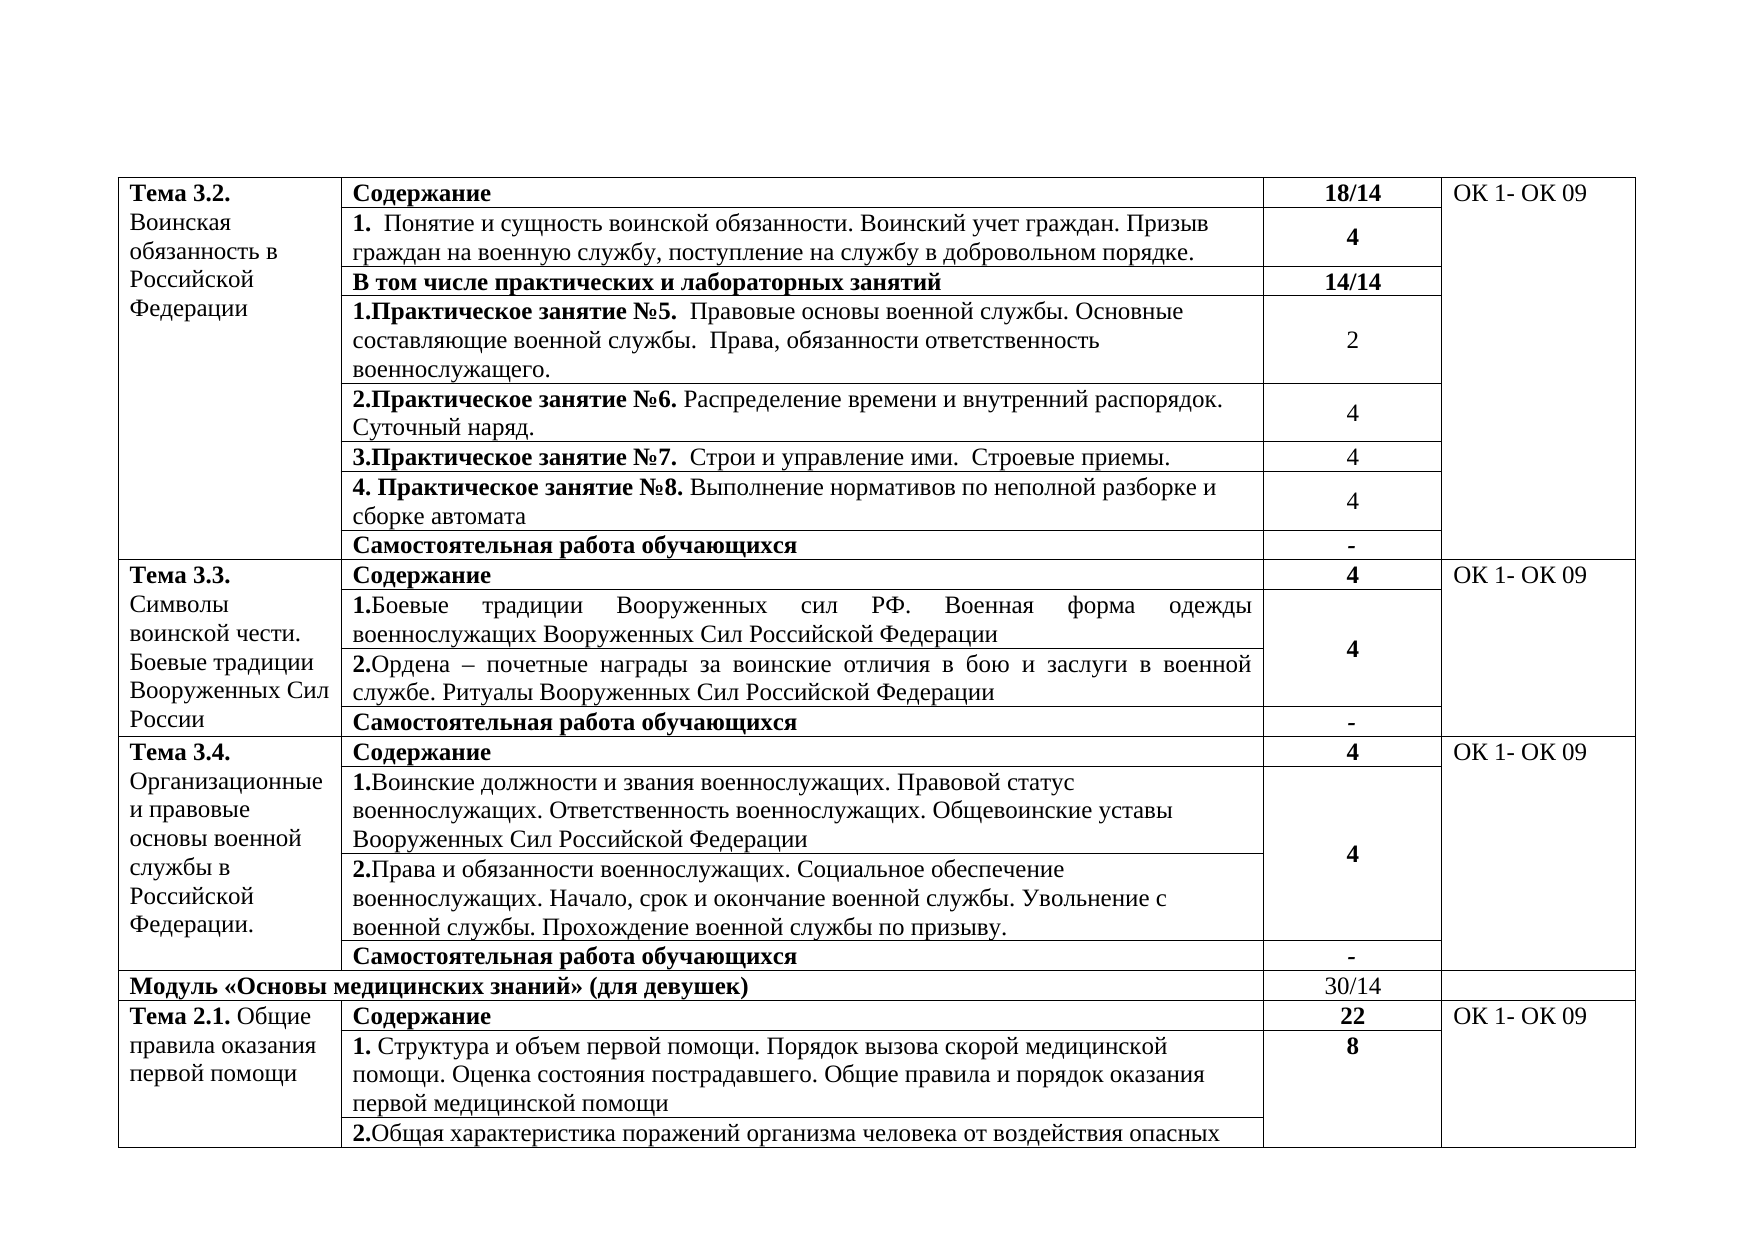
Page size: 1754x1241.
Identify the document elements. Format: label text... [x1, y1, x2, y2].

table_cell - [1264, 941, 1441, 970]
table_cell Содержание [342, 737, 1263, 766]
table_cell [342, 1118, 1263, 1147]
table_cell 4 [1264, 442, 1441, 471]
table_cell 22 [1264, 1001, 1441, 1030]
table_cell Тема 2.1. Общие правила оказания первой помощи [119, 1001, 341, 1147]
table_cell 4 [1264, 590, 1441, 706]
table_cell - [1264, 707, 1441, 736]
table_cell ОК 1- ОК 09 [1442, 178, 1635, 559]
table_cell Модуль «Основы медицинских знаний» (для девушек) [119, 971, 1263, 1000]
table_cell 3.Практическое занятие №7. Строи и управление ими. Строевые приемы. [342, 442, 1263, 471]
table_cell В том числе практических и лабораторных занятий [342, 267, 1263, 295]
table_cell 4 [1264, 737, 1441, 766]
table_cell 1. Структура и объем первой помощи. Порядок вызова скорой медицинской помощи. Оценка состояния пострадавшего. Общие правила и порядок оказания первой медицинской помощи [342, 1031, 1263, 1117]
table_cell 14/14 [1264, 267, 1441, 295]
table_cell ОК 1- ОК 09 [1442, 560, 1635, 736]
table_cell Самостоятельная работа обучающихся [342, 707, 1263, 736]
table_cell 2.Права и обязанности военнослужащих. Социальное обеспечение военнослужащих. Начало, срок и окончание военной службы. Увольнение с военной службы. Прохождение военной службы по призыву. [342, 854, 1263, 940]
table_cell 1.Практическое занятие №5. Правовые основы военной службы. Основные составляющие военной службы. Права, обязанности ответственность военнослужащего. [342, 296, 1263, 383]
table_cell Тема 3.2. Воинская обязанность в Российской Федерации [119, 178, 341, 559]
table_cell Тема 3.3. Символы воинской чести. Боевые традиции Вооруженных Сил России [119, 560, 341, 736]
table_cell 4. Практическое занятие №8. Выполнение нормативов по неполной разборке и сборке автомата [342, 472, 1263, 529]
table_cell 8 [1264, 1031, 1441, 1147]
table_cell 2 [1264, 296, 1441, 383]
table_cell 4 [1264, 767, 1441, 940]
table_cell Самостоятельная работа обучающихся [342, 941, 1263, 970]
table_cell ОК 1- ОК 09 [1442, 1001, 1635, 1147]
table_cell 1. Понятие и сущность воинской обязанности. Воинский учет граждан. Призыв граждан на военную службу, поступление на службу в добровольном порядке. [342, 208, 1263, 266]
table_cell - [1264, 531, 1441, 559]
table_cell 4 [1264, 384, 1441, 441]
table_cell 2.Практическое занятие №6. Распределение времени и внутренний распорядок. Суточный наряд. [342, 384, 1263, 441]
table_cell 1.Боевые традиции Вооруженных сил РФ. Военная форма одежды военнослужащих Вооруженных Сил Российской Федерации [342, 590, 1263, 648]
table_cell ОК 1- ОК 09 [1442, 737, 1635, 970]
table_cell 4 [1264, 560, 1441, 589]
table_cell 18/14 [1264, 178, 1441, 207]
table_cell 30/14 [1264, 971, 1441, 1000]
table_cell Содержание [342, 178, 1263, 207]
table_cell 4 [1264, 472, 1441, 529]
table_cell Тема 3.4. Организационные и правовые основы военной службы в Российской Федерации. [119, 737, 341, 970]
table_cell Содержание [342, 560, 1263, 589]
table_cell [1442, 971, 1635, 1000]
table_cell 1.Воинские должности и звания военнослужащих. Правовой статус военнослужащих. Ответственность военнослужащих. Общевоинские уставы Вооруженных Сил Российской Федерации [342, 767, 1263, 853]
table_cell 4 [1264, 208, 1441, 266]
table_cell 2.Ордена – почетные награды за воинские отличия в бою и заслуги в военной службе. Ритуалы Вооруженных Сил Российской Федерации [342, 649, 1263, 706]
table_cell Самостоятельная работа обучающихся [342, 531, 1263, 559]
table_cell Содержание [342, 1001, 1263, 1030]
